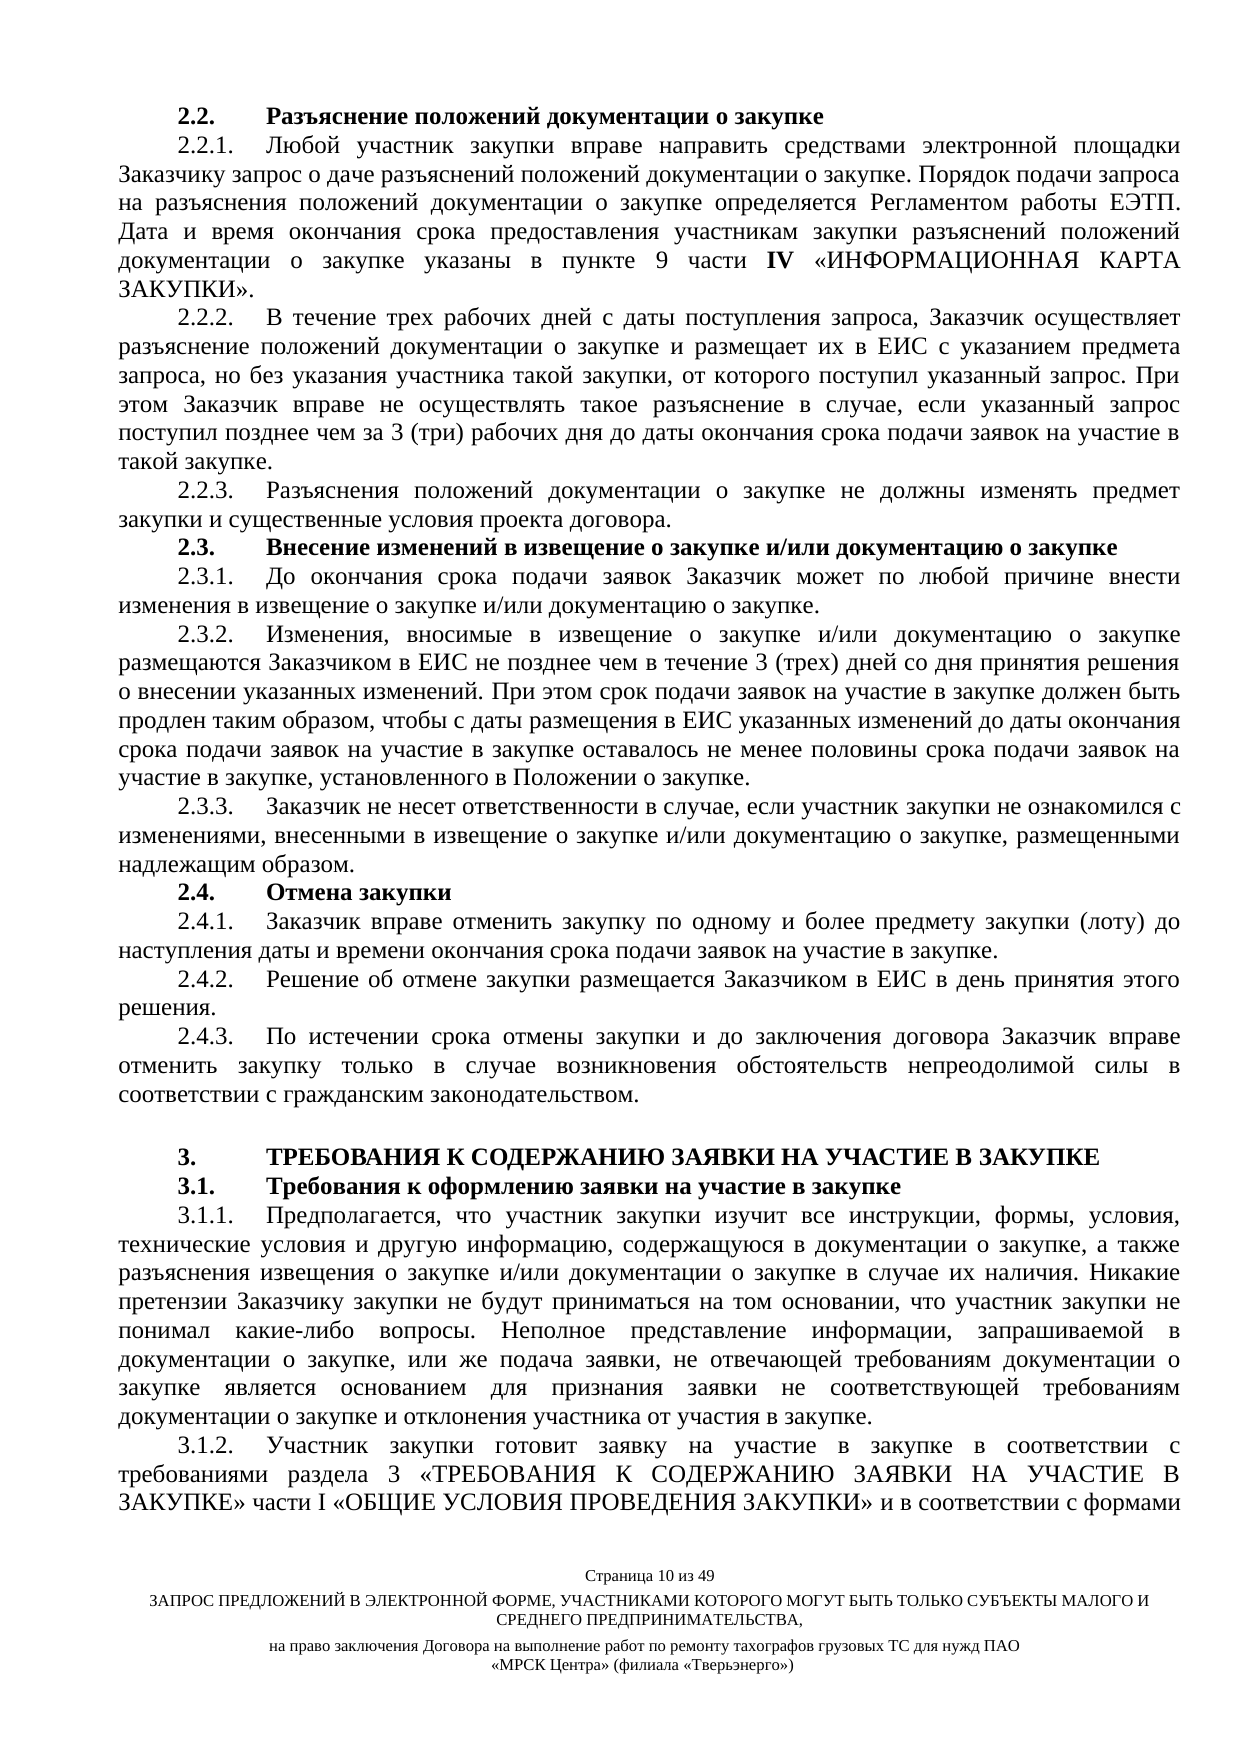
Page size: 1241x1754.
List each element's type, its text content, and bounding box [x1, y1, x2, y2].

subtitle Разъяснение положений документации о закупке [118, 101, 1181, 130]
subtitle Изменения, вносимые в извещение о закупке и/или документацию о закупке размещаются Заказчиком в ЕИС не позднее чем в течение 3 (трех) дней со дня принятия решения о внесении указанных изменений. При этом срок подачи заявок на участие в закупке должен быть продлен таким образом, чтобы с даты размещения в ЕИС указанных изменений до даты окончания срока подачи заявок на участие в закупке оставалось не менее половины срока подачи заявок на участие в закупке, установленного в Положении о закупке. [118, 619, 1181, 791]
subtitle Отмена закупки [118, 877, 1181, 906]
subtitle Разъяснения положений документации о закупке не должны изменять предмет закупки и существенные условия проекта договора. [118, 475, 1181, 532]
subtitle Внесение изменений в извещение о закупке и/или документацию о закупке [118, 532, 1181, 561]
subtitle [118, 1430, 1181, 1516]
subtitle ТРЕБОВАНИЯ К СОДЕРЖАНИЮ ЗАЯВКИ НА УЧАСТИЕ В ЗАКУПКЕ [118, 1142, 1181, 1171]
subtitle В течение трех рабочих дней с даты поступления запроса, Заказчик осуществляет разъяснение положений документации о закупке и размещает их в ЕИС с указанием предмета запроса, но без указания участника такой закупки, от которого поступил указанный запрос. При этом Заказчик вправе не осуществлять такое разъяснение в случае, если указанный запрос поступил позднее чем за 3 (три) рабочих дня до даты окончания срока подачи заявок на участие в такой закупке. [118, 302, 1181, 475]
subtitle По истечении срока отмены закупки и до заключения договора Заказчик вправе отменить закупку только в случае возникновения обстоятельств непреодолимой силы в соответствии с гражданским законодательством. [118, 1021, 1181, 1107]
subtitle Заказчик вправе отменить закупку по одному и более предмету закупки (лоту) до наступления даты и времени окончания срока подачи заявок на участие в закупке. [118, 906, 1181, 964]
subtitle Предполагается, что участник закупки изучит все инструкции, формы, условия, технические условия и другую информацию, содержащуюся в документации о закупке, а также разъяснения извещения о закупке и/или документации о закупке в случае их наличия. Никакие претензии Заказчику закупки не будут приниматься на том основании, что участник закупки не понимал какие-либо вопросы. Неполное представление информации, запрашиваемой в документации о закупке, или же подача заявки, не отвечающей требованиям документации о закупке является основанием для признания заявки не соответствующей требованиям документации о закупке и отклонения участника от участия в закупке. [118, 1200, 1181, 1430]
subtitle Решение об отмене закупки размещается Заказчиком в ЕИС в день принятия этого решения. [118, 964, 1181, 1021]
subtitle Заказчик не несет ответственности в случае, если участник закупки не ознакомился с изменениями, внесенными в извещение о закупке и/или документацию о закупке, размещенными надлежащим образом. [118, 791, 1181, 877]
subtitle Любой участник закупки вправе направить средствами электронной площадки Заказчику запрос о даче разъяснений положений документации о закупке. Порядок подачи запроса на разъяснения положений документации о закупке определяется Регламентом работы ЕЭТП. Дата и время окончания срока предоставления участникам закупки разъяснений положений документации о закупке указаны в пункте 9 части IV «ИНФОРМАЦИОННАЯ КАРТА ЗАКУПКИ». [118, 130, 1181, 302]
subtitle До окончания срока подачи заявок Заказчик может по любой причине внести изменения в извещение о закупке и/или документацию о закупке. [118, 561, 1181, 619]
subtitle Требования к оформлению заявки на участие в закупке [118, 1171, 1181, 1200]
